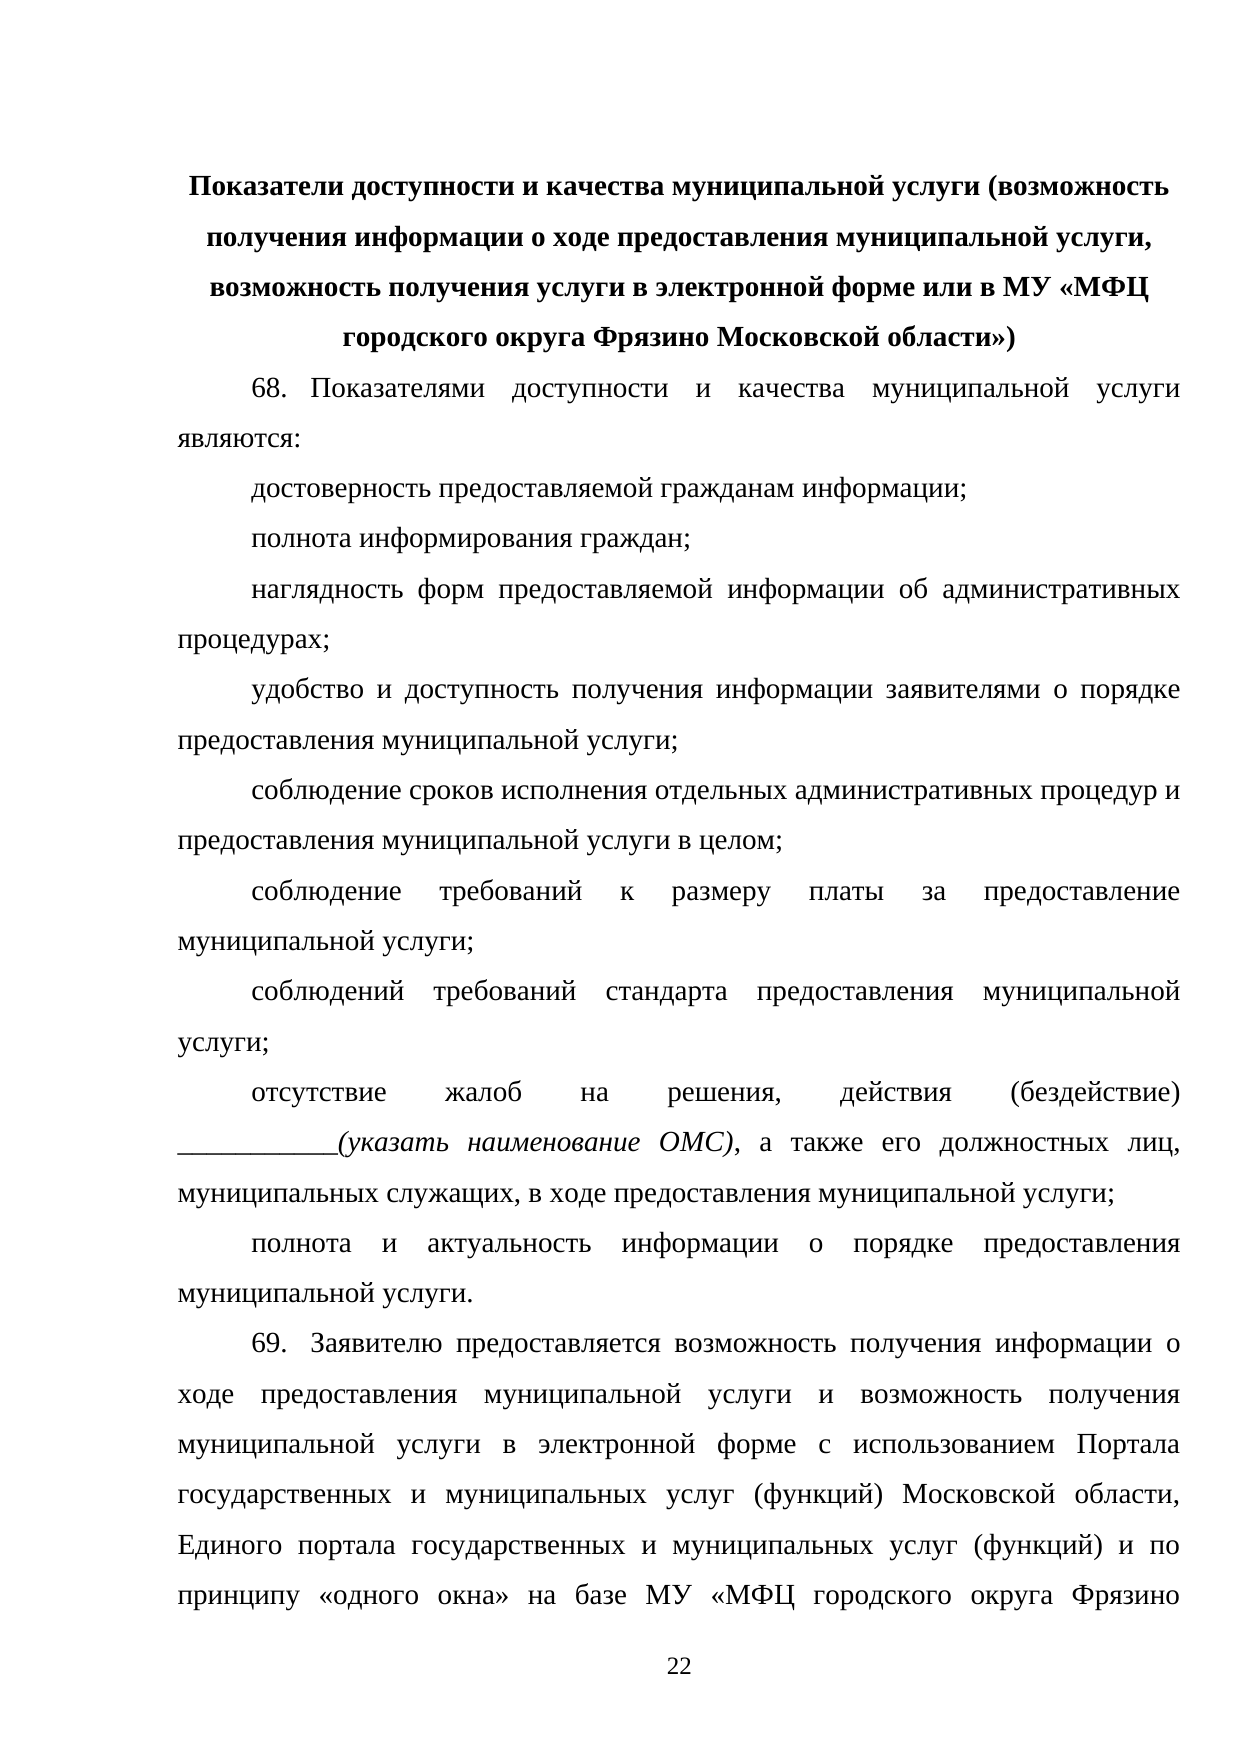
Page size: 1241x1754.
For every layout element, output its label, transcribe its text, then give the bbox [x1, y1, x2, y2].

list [177, 1326, 1181, 1611]
text наглядность форм предоставляемой информации об административных процедурах; [177, 571, 1181, 655]
text полнота информирования граждан; [177, 521, 1181, 554]
text Показатели доступности и качества муниципальной услуги (возможность получения информации о ходе предоставления муниципальной услуги, возможность получения услуги в электронной форме или в МУ «МФЦ городского округа Фрязино Московской области») [177, 168, 1181, 353]
list Показателями доступности и качества муниципальной услуги являются: [177, 370, 1181, 453]
text соблюдение сроков исполнения отдельных административных процедур и предоставления муниципальной услуги в целом; [177, 772, 1181, 856]
text соблюдений требований стандарта предоставления муниципальной услуги; [177, 973, 1181, 1057]
text достоверность предоставляемой гражданам информации; [177, 470, 1181, 504]
text полнота и актуальность информации о порядке предоставления муниципальной услуги. [177, 1225, 1181, 1309]
text отсутствие жалоб на решения, действия (бездействие) ___________(указать наименование ОМС), а также его должностных лиц, муниципальных служащих, в ходе предоставления муниципальной услуги; [177, 1074, 1181, 1208]
text удобство и доступность получения информации заявителями о порядке предоставления муниципальной услуги; [177, 672, 1181, 755]
text соблюдение требований к размеру платы за предоставление муниципальной услуги; [177, 873, 1181, 957]
